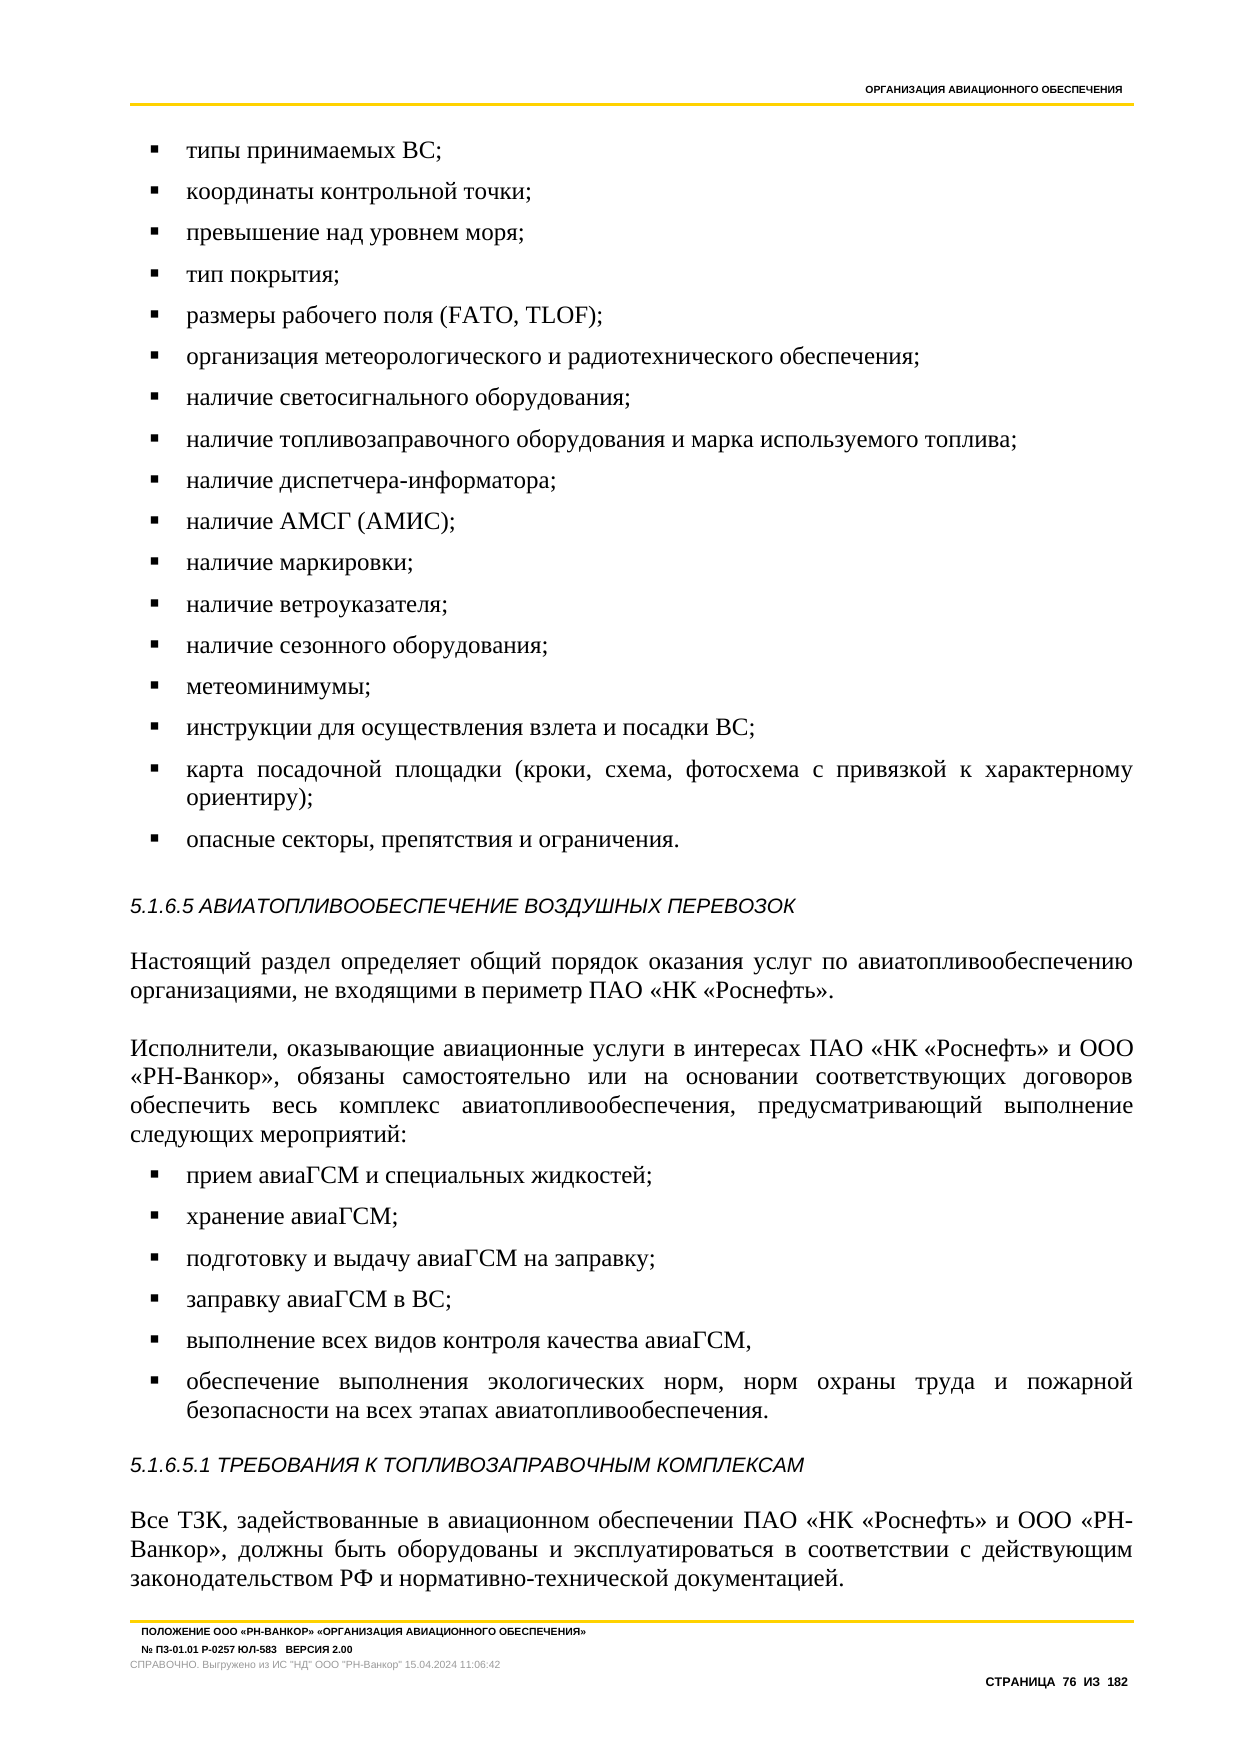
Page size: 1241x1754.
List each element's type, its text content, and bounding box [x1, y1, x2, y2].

list организация метеорологического и радиотехнического обеспечения; [149, 341, 1134, 370]
list заправку авиаГСМ в ВС; [149, 1284, 1134, 1313]
list наличие топливозаправочного оборудования и марка используемого топлива; [149, 424, 1134, 452]
list тип покрытия; [149, 259, 1134, 287]
list карта посадочной площадки (кроки, схема, фотосхема с привязкой к характерному ориентиру); [149, 754, 1134, 811]
list метеоминимумы; [149, 671, 1134, 700]
text 5.1.6.5.1 ТРЕБОВАНИЯ К ТОПЛИВОЗАПРАВОЧНЫМ КОМПЛЕКСАМ [130, 1453, 1134, 1477]
list наличие сезонного оборудования; [149, 630, 1134, 659]
list типы принимаемых ВС; [149, 135, 1134, 164]
text Исполнители, оказывающие авиационные услуги в интересах ПАО «НК «Роснефть» и ООО «РН-Ванкор», обязаны самостоятельно или на основании соответствующих договоров обеспечить весь комплекс авиатопливообеспечения, предусматривающий выполнение следующих мероприятий: [130, 1033, 1134, 1148]
list инструкции для осуществления взлета и посадки ВС; [149, 712, 1134, 741]
list выполнение всех видов контроля качества авиаГСМ, [149, 1325, 1134, 1354]
list наличие светосигнального оборудования; [149, 382, 1134, 411]
list наличие маркировки; [149, 547, 1134, 576]
list размеры рабочего поля (FATO, TLOF); [149, 300, 1134, 329]
text Настоящий раздел определяет общий порядок оказания услуг по авиатопливообеспечению организациями, не входящими в периметр ПАО «НК «Роснефть». [130, 946, 1134, 1004]
list наличие АМСГ (АМИС); [149, 506, 1134, 535]
list координаты контрольной точки; [149, 176, 1134, 205]
list подготовку и выдачу авиаГСМ на заправку; [149, 1243, 1134, 1271]
list наличие ветроуказателя; [149, 589, 1134, 617]
list обеспечение выполнения экологических норм, норм охраны труда и пожарной безопасности на всех этапах авиатопливообеспечения. [149, 1366, 1134, 1424]
list опасные секторы, препятствия и ограничения. [149, 824, 1134, 852]
list прием авиаГСМ и специальных жидкостей; [149, 1160, 1134, 1189]
text 5.1.6.5 АВИАТОПЛИВООБЕСПЕЧЕНИЕ ВОЗДУШНЫХ ПЕРЕВОЗОК [130, 894, 1134, 918]
list хранение авиаГСМ; [149, 1201, 1134, 1230]
list наличие диспетчера-информатора; [149, 465, 1134, 494]
list превышение над уровнем моря; [149, 217, 1134, 246]
text Все ТЗК, задействованные в авиационном обеспечении ПАО «НК «Роснефть» и ООО «РН-Ванкор», должны быть оборудованы и эксплуатироваться в соответствии с действующим законодательством РФ и нормативно-технической документацией. [130, 1505, 1134, 1592]
